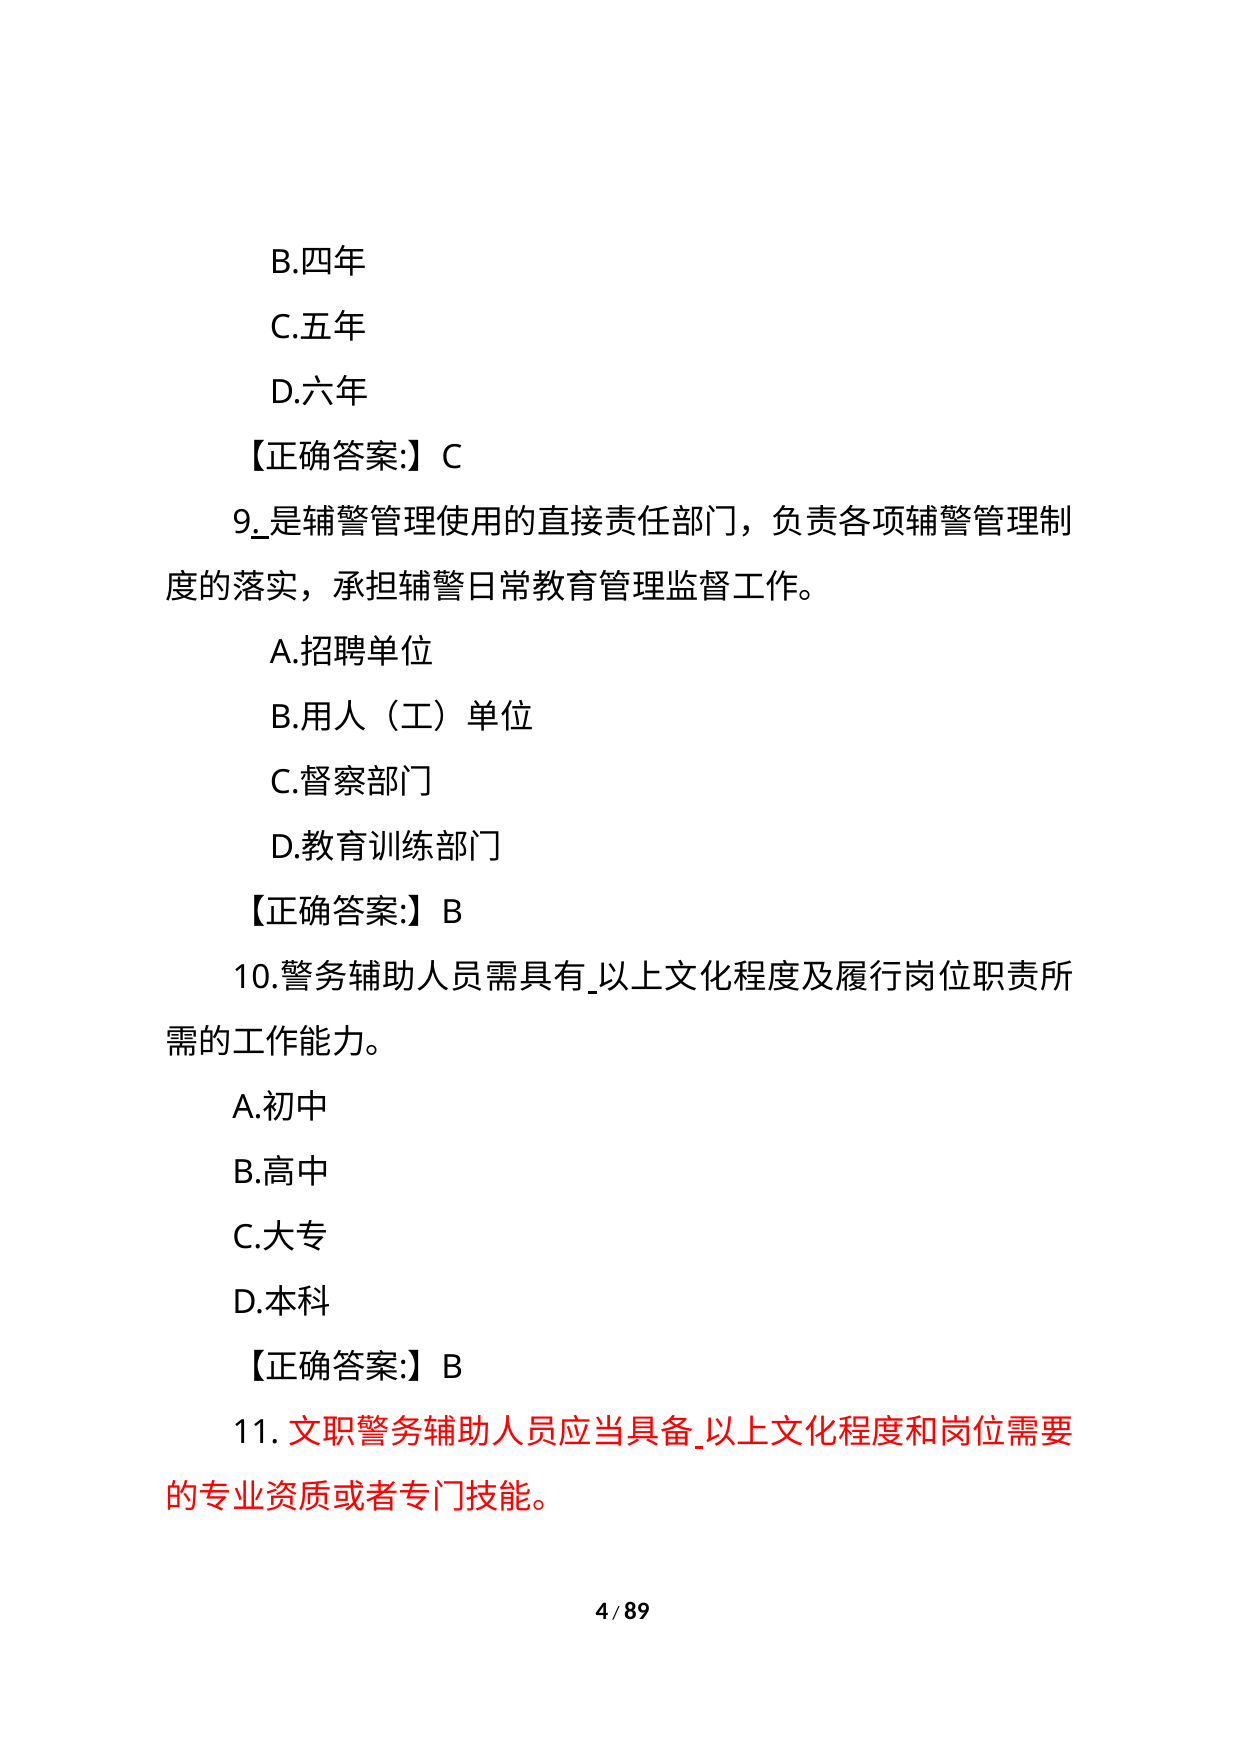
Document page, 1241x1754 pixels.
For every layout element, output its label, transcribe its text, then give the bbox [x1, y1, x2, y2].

text D.本科 [165, 1267, 1075, 1332]
list B.四年 [269, 227, 1075, 292]
text 10.警务辅助人员需具有 以上文化程度及履行岗位职责所需的工作能力。 [165, 942, 1075, 1072]
list C.督察部门 [269, 747, 1075, 812]
text 【正确答案:】B [165, 1332, 1075, 1397]
list D.教育训练部门 [269, 812, 1075, 877]
text 【正确答案:】C [165, 422, 1075, 487]
list A.招聘单位 [269, 617, 1075, 682]
list C.五年 [269, 292, 1075, 357]
text C.大专 [165, 1202, 1075, 1267]
text B.高中 [165, 1137, 1075, 1202]
text A.初中 [165, 1072, 1075, 1137]
list B.用人（工）单位 [269, 682, 1075, 747]
text 11. 文职警务辅助人员应当具备 以上文化程度和岗位需要的专业资质或者专门技能。 [165, 1397, 1075, 1527]
list D.六年 [269, 357, 1075, 422]
text 【正确答案:】B [165, 877, 1075, 942]
text 9. 是辅警管理使用的直接责任部门，负责各项辅警管理制度的落实，承担辅警日常教育管理监督工作。 [165, 487, 1075, 617]
